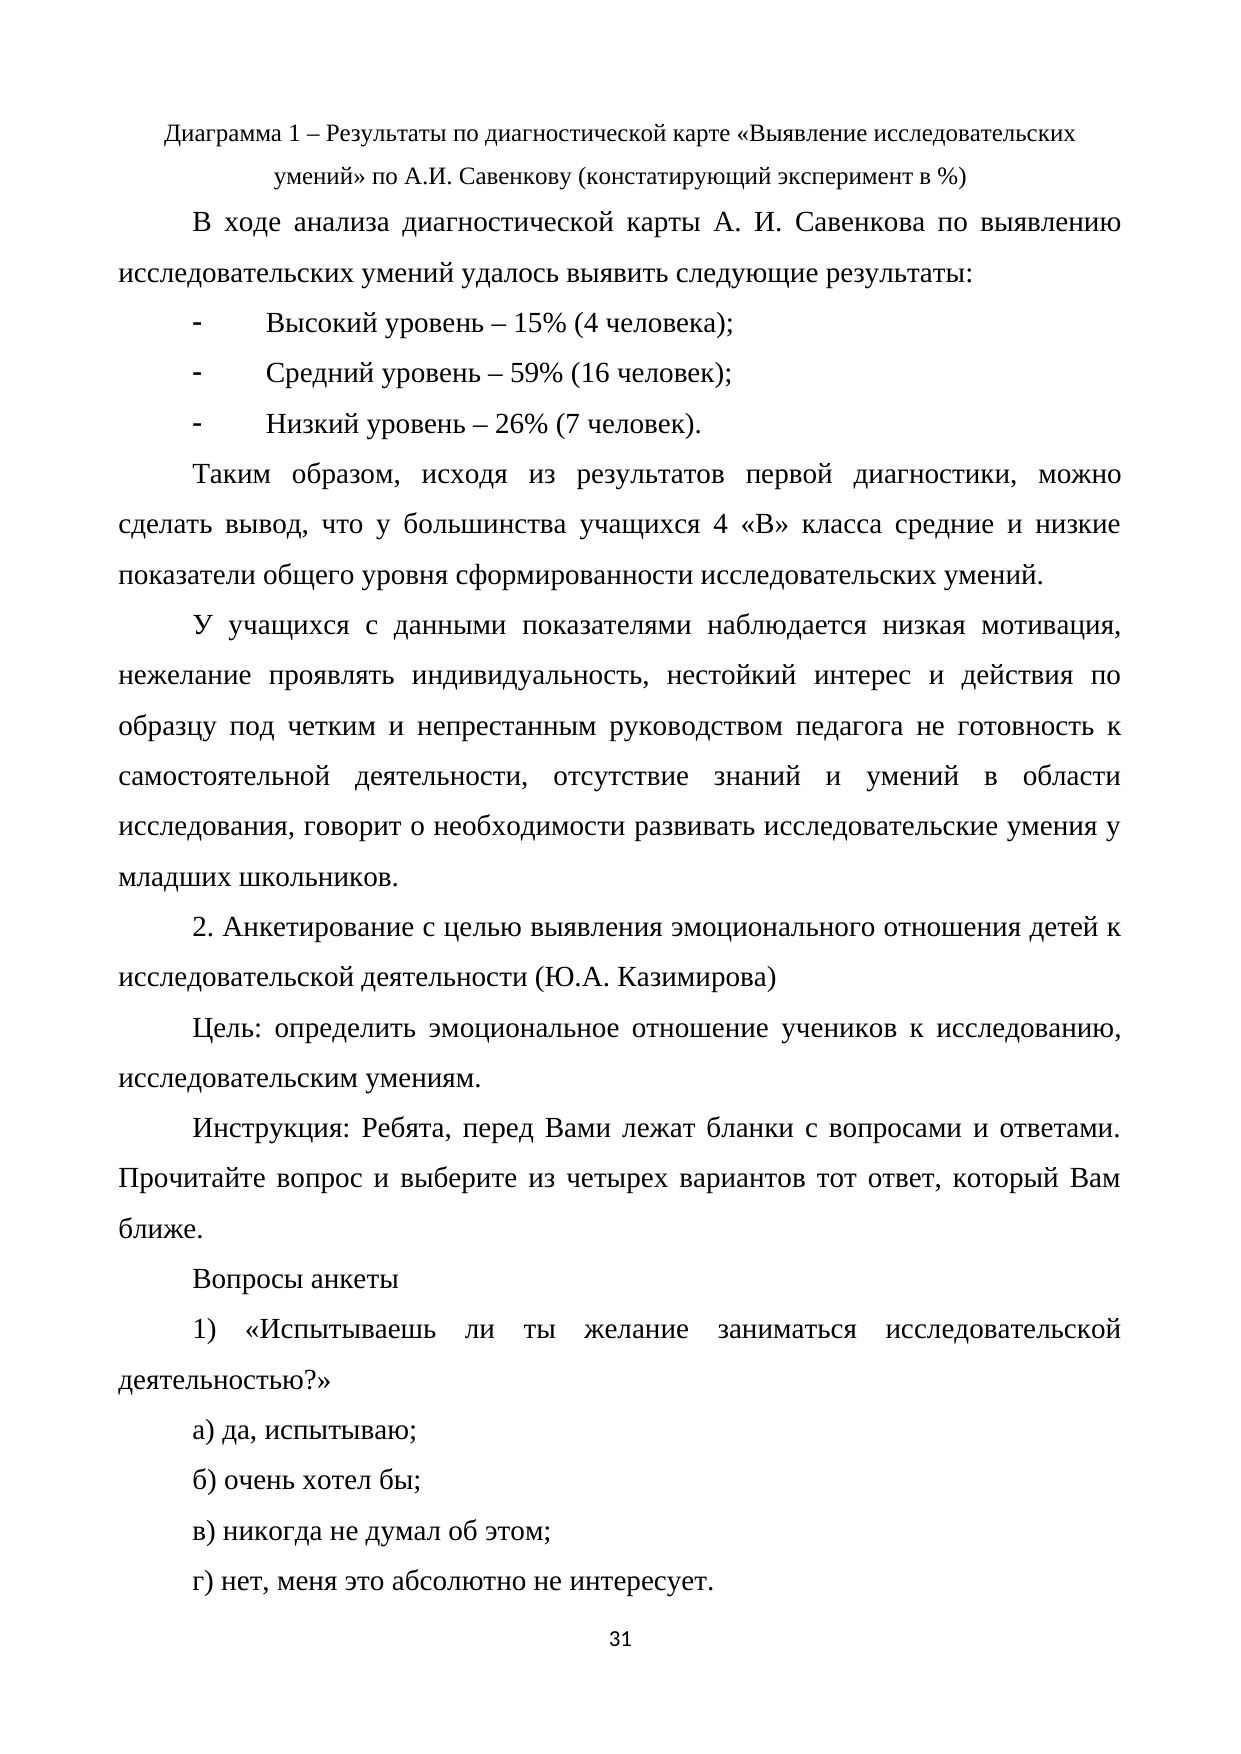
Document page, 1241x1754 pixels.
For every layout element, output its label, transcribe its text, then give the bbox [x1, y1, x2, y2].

text Таким образом, исходя из результатов первой диагностики, можно сделать вывод, что у большинства учащихся 4 «В» класса средние и низкие показатели общего уровня сформированности исследовательских умений. [118, 456, 1122, 590]
text а) да, испытываю; [118, 1412, 1122, 1446]
list Средний уровень – 59% (16 человек); [118, 355, 1122, 389]
text в) никогда не думал об этом; [118, 1513, 1122, 1546]
list Высокий уровень – 15% (4 человека); [118, 305, 1122, 339]
text 1) «Испытываешь ли ты желание заниматься исследовательской деятельностью?» [118, 1312, 1122, 1395]
text В ходе анализа диагностической карты А. И. Савенкова по выявлению исследовательских умений удалось выявить следующие результаты: [118, 204, 1122, 288]
text 2. Анкетирование с целью выявления эмоционального отношения детей к исследовательской деятельности (Ю.А. Казимирова) [118, 909, 1122, 993]
text б) очень хотел бы; [118, 1462, 1122, 1496]
text Вопросы анкеты [118, 1261, 1122, 1295]
list Низкий уровень – 26% (7 человек). [118, 406, 1122, 439]
text г) нет, меня это абсолютно не интересует. [118, 1563, 1122, 1597]
text У учащихся с данными показателями наблюдается низкая мотивация, нежелание проявлять индивидуальность, нестойкий интерес и действия по образцу под четким и непрестанным руководством педагога не готовность к самостоятельной деятельности, отсутствие знаний и умений в области исследования, говорит о необходимости развивать исследовательские умения у младших школьников. [118, 607, 1122, 892]
text Цель: определить эмоциональное отношение учеников к исследованию, исследовательским умениям. [118, 1010, 1122, 1093]
text Инструкция: Ребята, перед Вами лежат бланки с вопросами и ответами. Прочитайте вопрос и выберите из четырех вариантов тот ответ, который Вам ближе. [118, 1110, 1122, 1244]
text Диаграмма 1 – Результаты по диагностической карте «Выявление исследовательских умений» по А.И. Савенкову (констатирующий эксперимент в %) [118, 118, 1122, 190]
